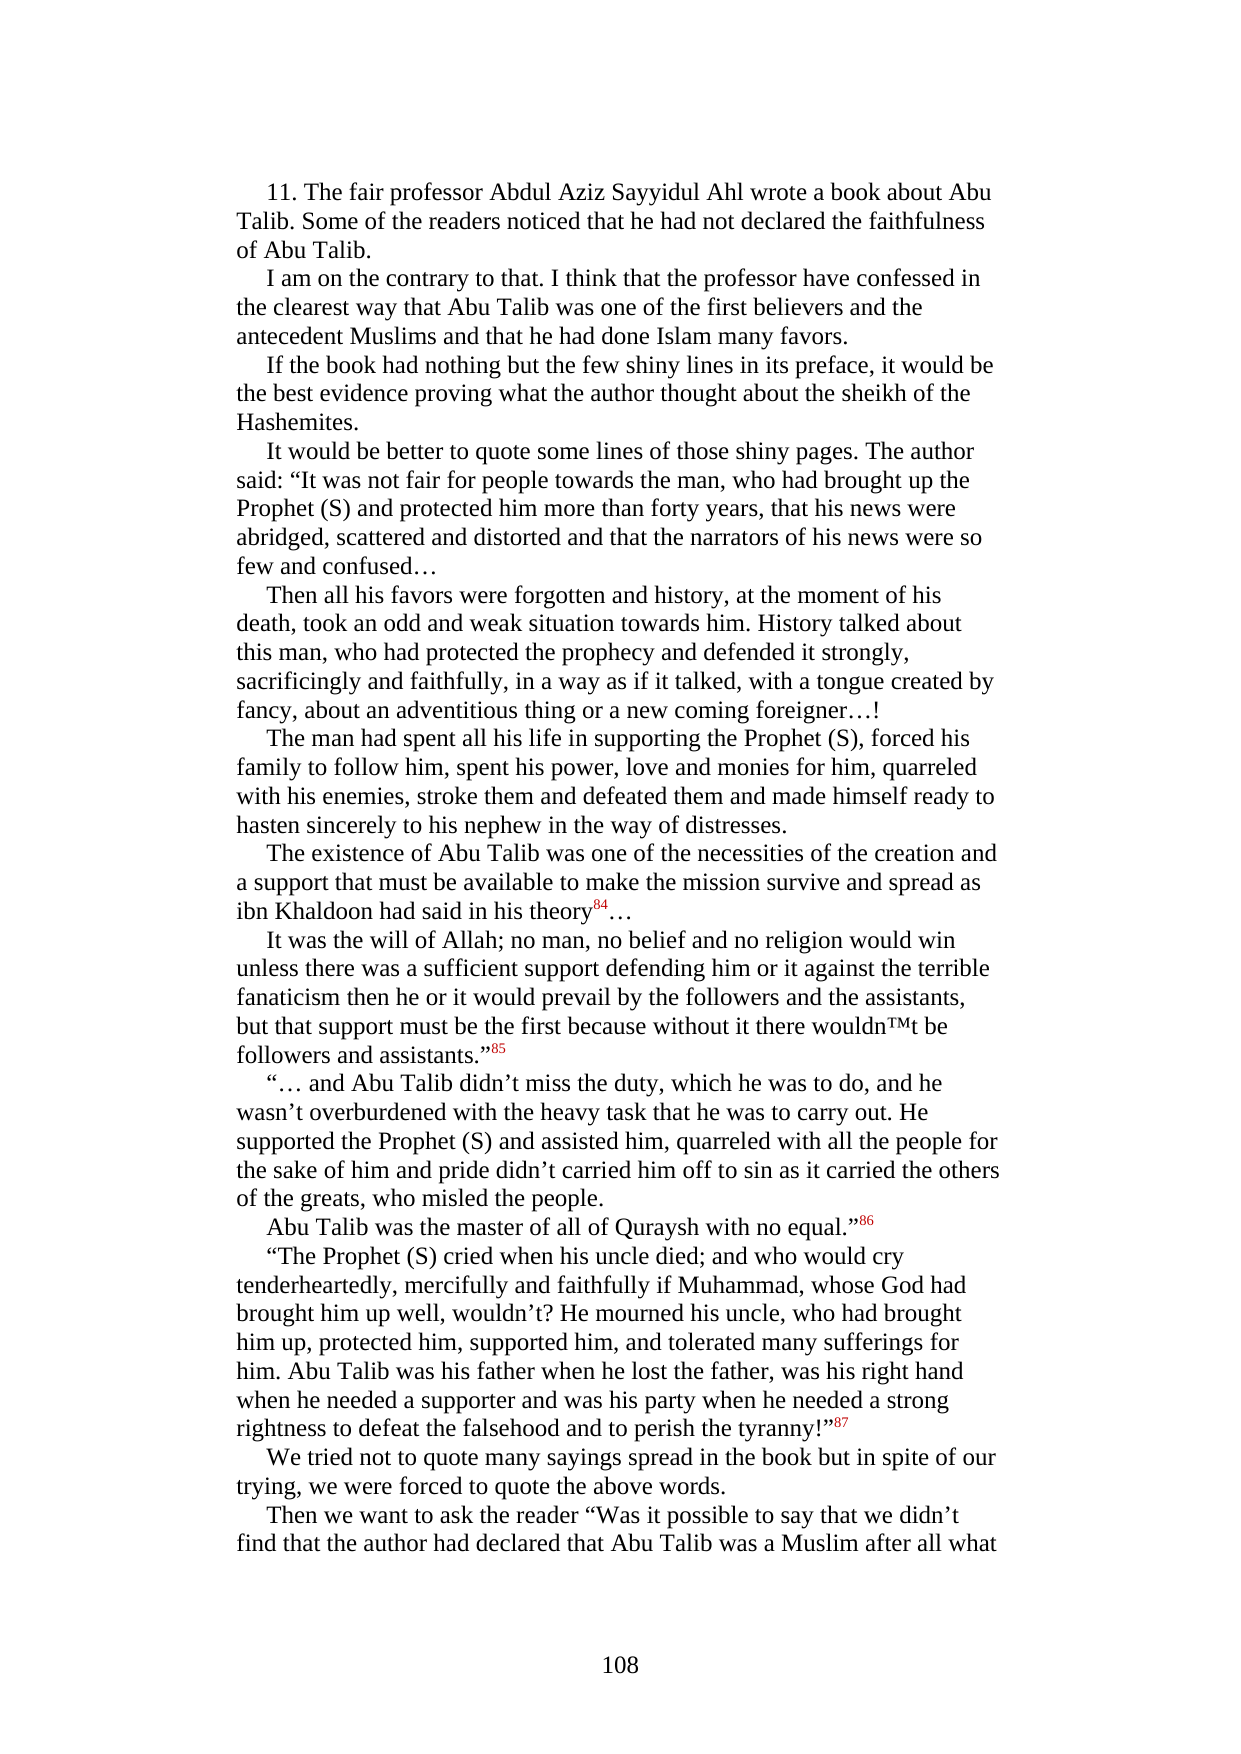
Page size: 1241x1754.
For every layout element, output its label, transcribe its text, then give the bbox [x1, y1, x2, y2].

text Abu Talib was the master of all of Quraysh with no equal.”86 [236, 1212, 1004, 1241]
text 11. The fair professor Abdul Aziz Sayyidul Ahl wrote a book about Abu Talib. Some of the readers noticed that he had not declared the faithfulness of Abu Talib. [236, 177, 1004, 263]
text “The Prophet (S) cried when his uncle died; and who would cry tenderheartedly, mercifully and faithfully if Muhammad, whose God had brought him up well, wouldn’t? He mourned his uncle, who had brought him up, protected him, supported him, and tolerated many sufferings for him. Abu Talib was his father when he lost the father, was his right hand when he needed a supporter and was his party when he needed a strong rightness to defeat the falsehood and to perish the tyranny!”87 [236, 1241, 1004, 1442]
text The man had spent all his life in supporting the Prophet (S), forced his family to follow him, spent his power, love and monies for him, quarreled with his enemies, stroke them and defeated them and made himself ready to hasten sincerely to his nephew in the way of distresses. [236, 723, 1004, 838]
text We tried not to quote many sayings spread in the book but in spite of our trying, we were forced to quote the above words. [236, 1442, 1004, 1500]
text Then all his favors were forgotten and history, at the moment of his death, took an odd and weak situation towards him. History talked about this man, who had protected the prophecy and defended it strongly, sacrificingly and faithfully, in a way as if it talked, with a tongue created by fancy, about an adventitious thing or a new coming foreigner…! [236, 580, 1004, 723]
text The existence of Abu Talib was one of the necessities of the creation and a support that must be available to make the mission survive and spread as ibn Khaldoon had said in his theory84… [236, 838, 1004, 925]
text I am on the contrary to that. I think that the professor have confessed in the clearest way that Abu Talib was one of the first believers and the antecedent Muslims and that he had done Islam many favors. [236, 263, 1004, 350]
text It was the will of Allah; no man, no belief and no religion would win unless there was a sufficient support defending him or it against the terrible fanaticism then he or it would prevail by the followers and the assistants, but that support must be the first because without it there wouldn™t be followers and assistants.”85 [236, 925, 1004, 1068]
text If the book had nothing but the few shiny lines in its preface, it would be the best evidence proving what the author thought about the sheikh of the Hashemites. [236, 350, 1004, 436]
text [236, 1500, 1004, 1557]
text “… and Abu Talib didn’t miss the duty, which he was to do, and he wasn’t overburdened with the heavy task that he was to carry out. He supported the Prophet (S) and assisted him, quarreled with all the people for the sake of him and pride didn’t carried him off to sin as it carried the others of the greats, who misled the people. [236, 1068, 1004, 1212]
text It would be better to quote some lines of those shiny pages. The author said: “It was not fair for people towards the man, who had brought up the Prophet (S) and protected him more than forty years, that his news were abridged, scattered and distorted and that the narrators of his news were so few and confused… [236, 436, 1004, 580]
